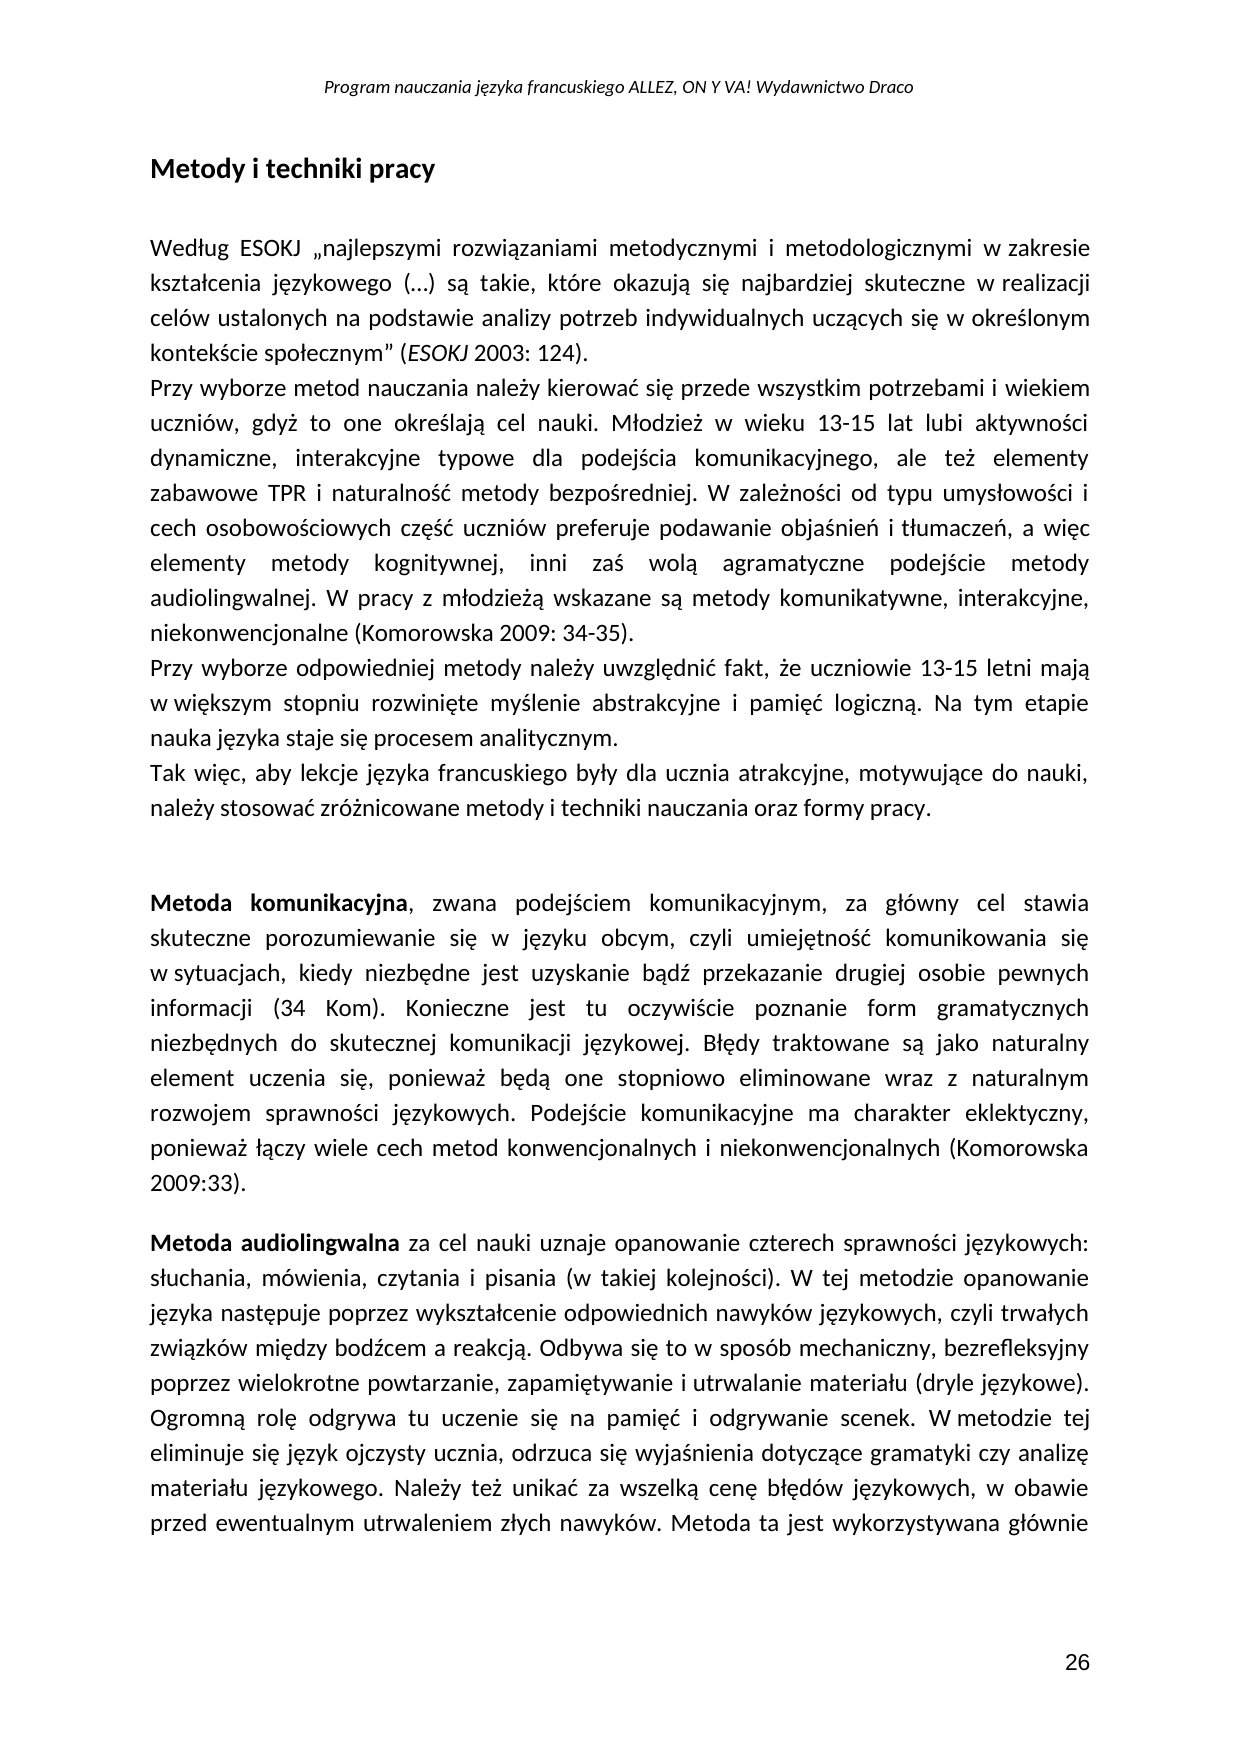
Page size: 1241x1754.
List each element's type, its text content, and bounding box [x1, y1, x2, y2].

text Metody i techniki pracy [150, 150, 1090, 186]
text Przy wyborze metod nauczania należy kierować się przede wszystkim potrzebami i wiekiem uczniów, gdyż to one określają cel nauki. Młodzież w wieku 13-15 lat lubi aktywności dynamiczne, interakcyjne typowe dla podejścia komunikacyjnego, ale też elementy zabawowe TPR i naturalność metody bezpośredniej. W zależności od typu umysłowości i cech osobowościowych część uczniów preferuje podawanie objaśnień i tłumaczeń, a więc elementy metody kognitywnej, inni zaś wolą agramatyczne podejście metody audiolingwalnej. W pracy z młodzieżą wskazane są metody komunikatywne, interakcyjne, niekonwencjonalne (Komorowska 2009: 34-35). [150, 372, 1090, 647]
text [150, 1227, 1090, 1537]
text Przy wyborze odpowiedniej metody należy uwzględnić fakt, że uczniowie 13-15 letni mają w większym stopniu rozwinięte myślenie abstrakcyjne i pamięć logiczną. Na tym etapie nauka języka staje się procesem analitycznym. [150, 652, 1090, 752]
text Według ESOKJ „najlepszymi rozwiązaniami metodycznymi i metodologicznymi w zakresie kształcenia językowego (…) są takie, które okazują się najbardziej skuteczne w realizacji celów ustalonych na podstawie analizy potrzeb indywidualnych uczących się w określonym kontekście społecznym” (ESOKJ 2003: 124). [150, 232, 1090, 367]
text Metoda komunikacyjna, zwana podejściem komunikacyjnym, za główny cel stawia skuteczne porozumiewanie się w języku obcym, czyli umiejętność komunikowania się w sytuacjach, kiedy niezbędne jest uzyskanie bądź przekazanie drugiej osobie pewnych informacji (34 Kom). Konieczne jest tu oczywiście poznanie form gramatycznych niezbędnych do skutecznej komunikacji językowej. Błędy traktowane są jako naturalny element uczenia się, ponieważ będą one stopniowo eliminowane wraz z naturalnym rozwojem sprawności językowych. Podejście komunikacyjne ma charakter eklektyczny, ponieważ łączy wiele cech metod konwencjonalnych i niekonwencjonalnych (Komorowska 2009:33). [150, 887, 1090, 1197]
text Tak więc, aby lekcje języka francuskiego były dla ucznia atrakcyjne, motywujące do nauki, należy stosować zróżnicowane metody i techniki nauczania oraz formy pracy. [150, 757, 1090, 822]
